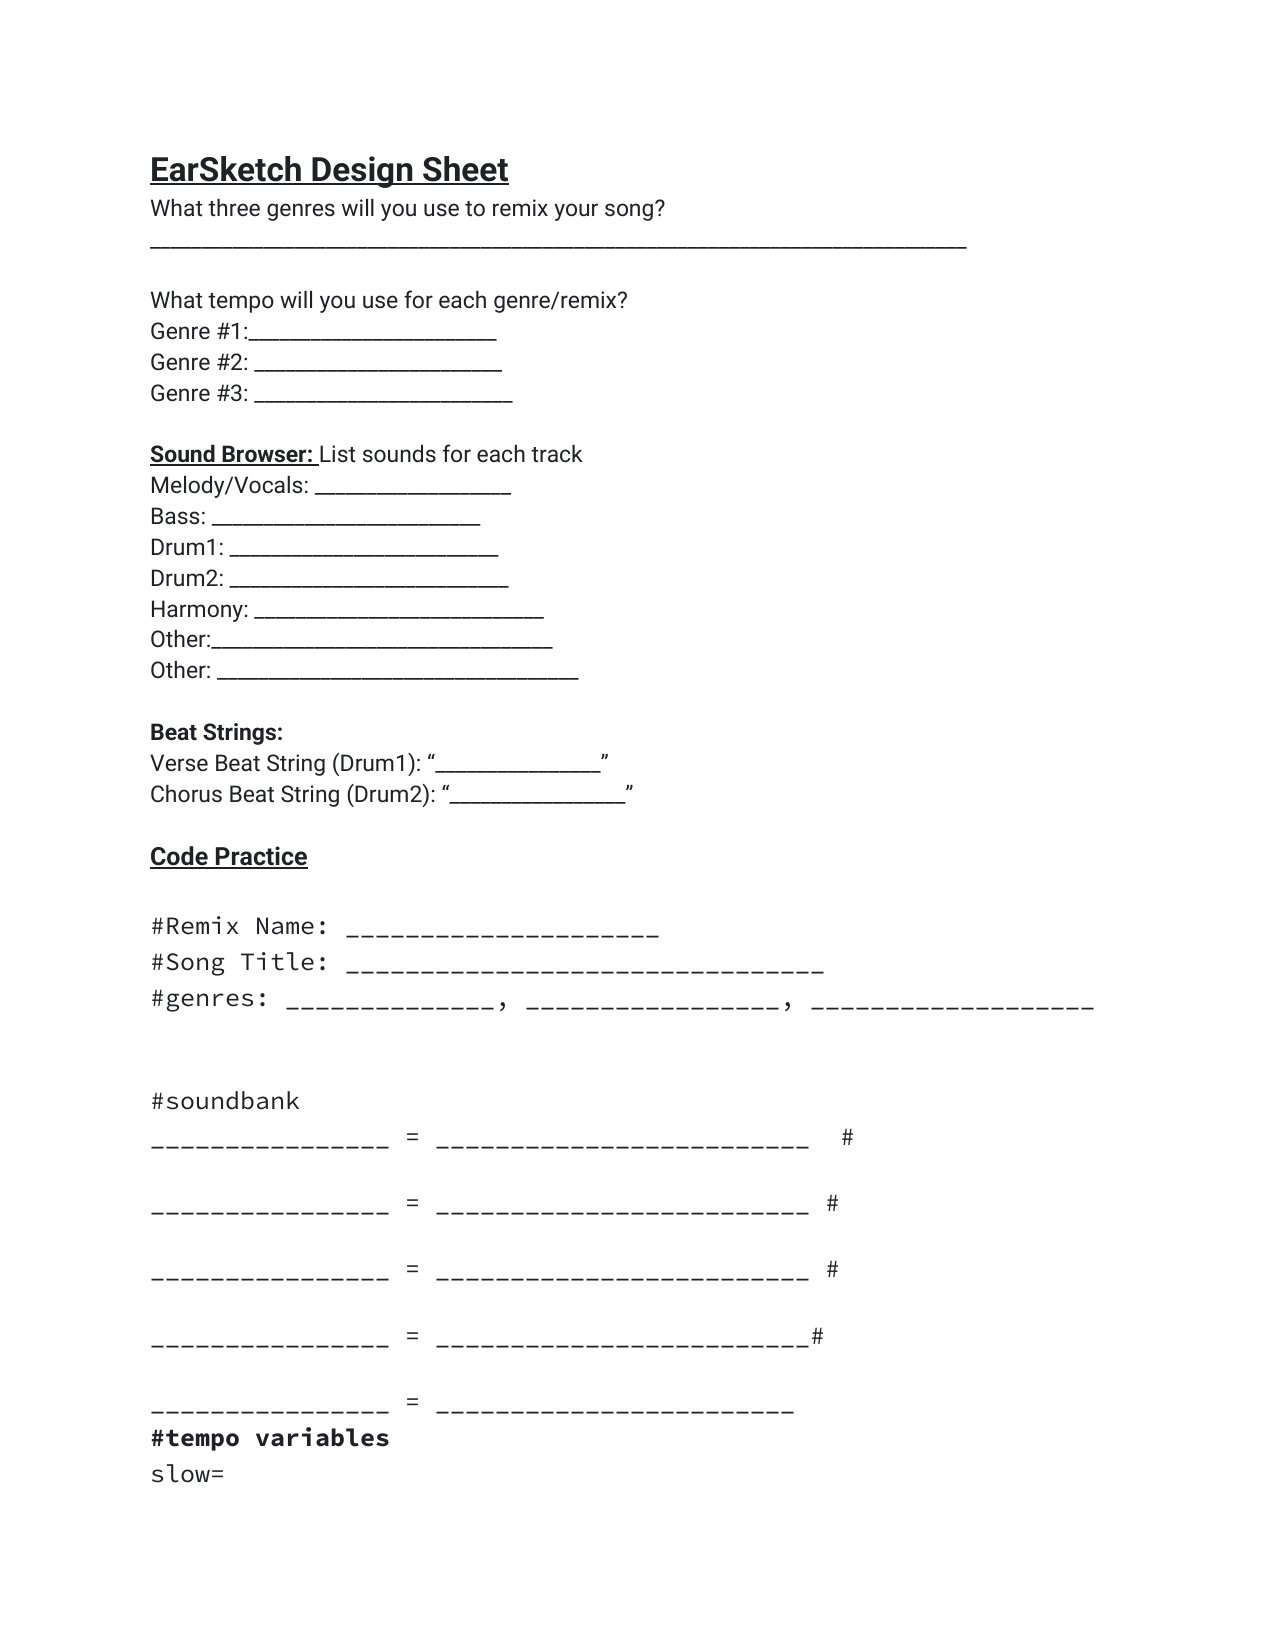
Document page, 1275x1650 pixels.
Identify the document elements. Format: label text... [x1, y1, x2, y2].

text #Song Title: ________________________________ [150, 946, 1125, 977]
text slow= [150, 1458, 1125, 1490]
text Bass: __________________________ [150, 503, 1125, 530]
text What tempo will you use for each genre/remix? [150, 287, 1125, 314]
text ________________ = _________________________ # [150, 1187, 1125, 1218]
text Genre #1:________________________ [150, 318, 1125, 345]
text Other:_________________________________ [150, 627, 1125, 653]
text Genre #3: _________________________ [150, 380, 1125, 407]
text Drum1: __________________________ [150, 534, 1125, 561]
text #tempo variables [150, 1422, 1125, 1454]
text Genre #2: ________________________ [150, 349, 1125, 376]
text Code Practice [150, 842, 1125, 872]
text Beat Strings: [150, 719, 1125, 746]
text Other: ___________________________________ [150, 657, 1125, 684]
text #Remix Name: _____________________ [150, 910, 1125, 941]
text Melody/Vocals: ___________________ [150, 472, 1125, 499]
text ________________ = _________________________# [150, 1320, 1125, 1351]
text Harmony: ____________________________ [150, 596, 1125, 623]
text Chorus Beat String (Drum2): “_________________” [150, 781, 1125, 808]
text ________________ = ________________________ [150, 1386, 1125, 1417]
text What three genres will you use to remix your song? _______________________________________________________________________________ [150, 195, 1125, 253]
text #genres: ______________, _________________, ___________________ [150, 982, 1125, 1013]
text #soundbank [150, 1084, 1125, 1116]
text Drum2: ___________________________ [150, 565, 1125, 592]
text ________________ = _________________________ # [150, 1253, 1125, 1285]
text Sound Browser: List sounds for each track [150, 442, 1125, 468]
text Verse Beat String (Drum1): “________________” [150, 750, 1125, 777]
text ________________ = _________________________ # [150, 1121, 1125, 1152]
text EarSketch Design Sheet [150, 150, 1125, 189]
